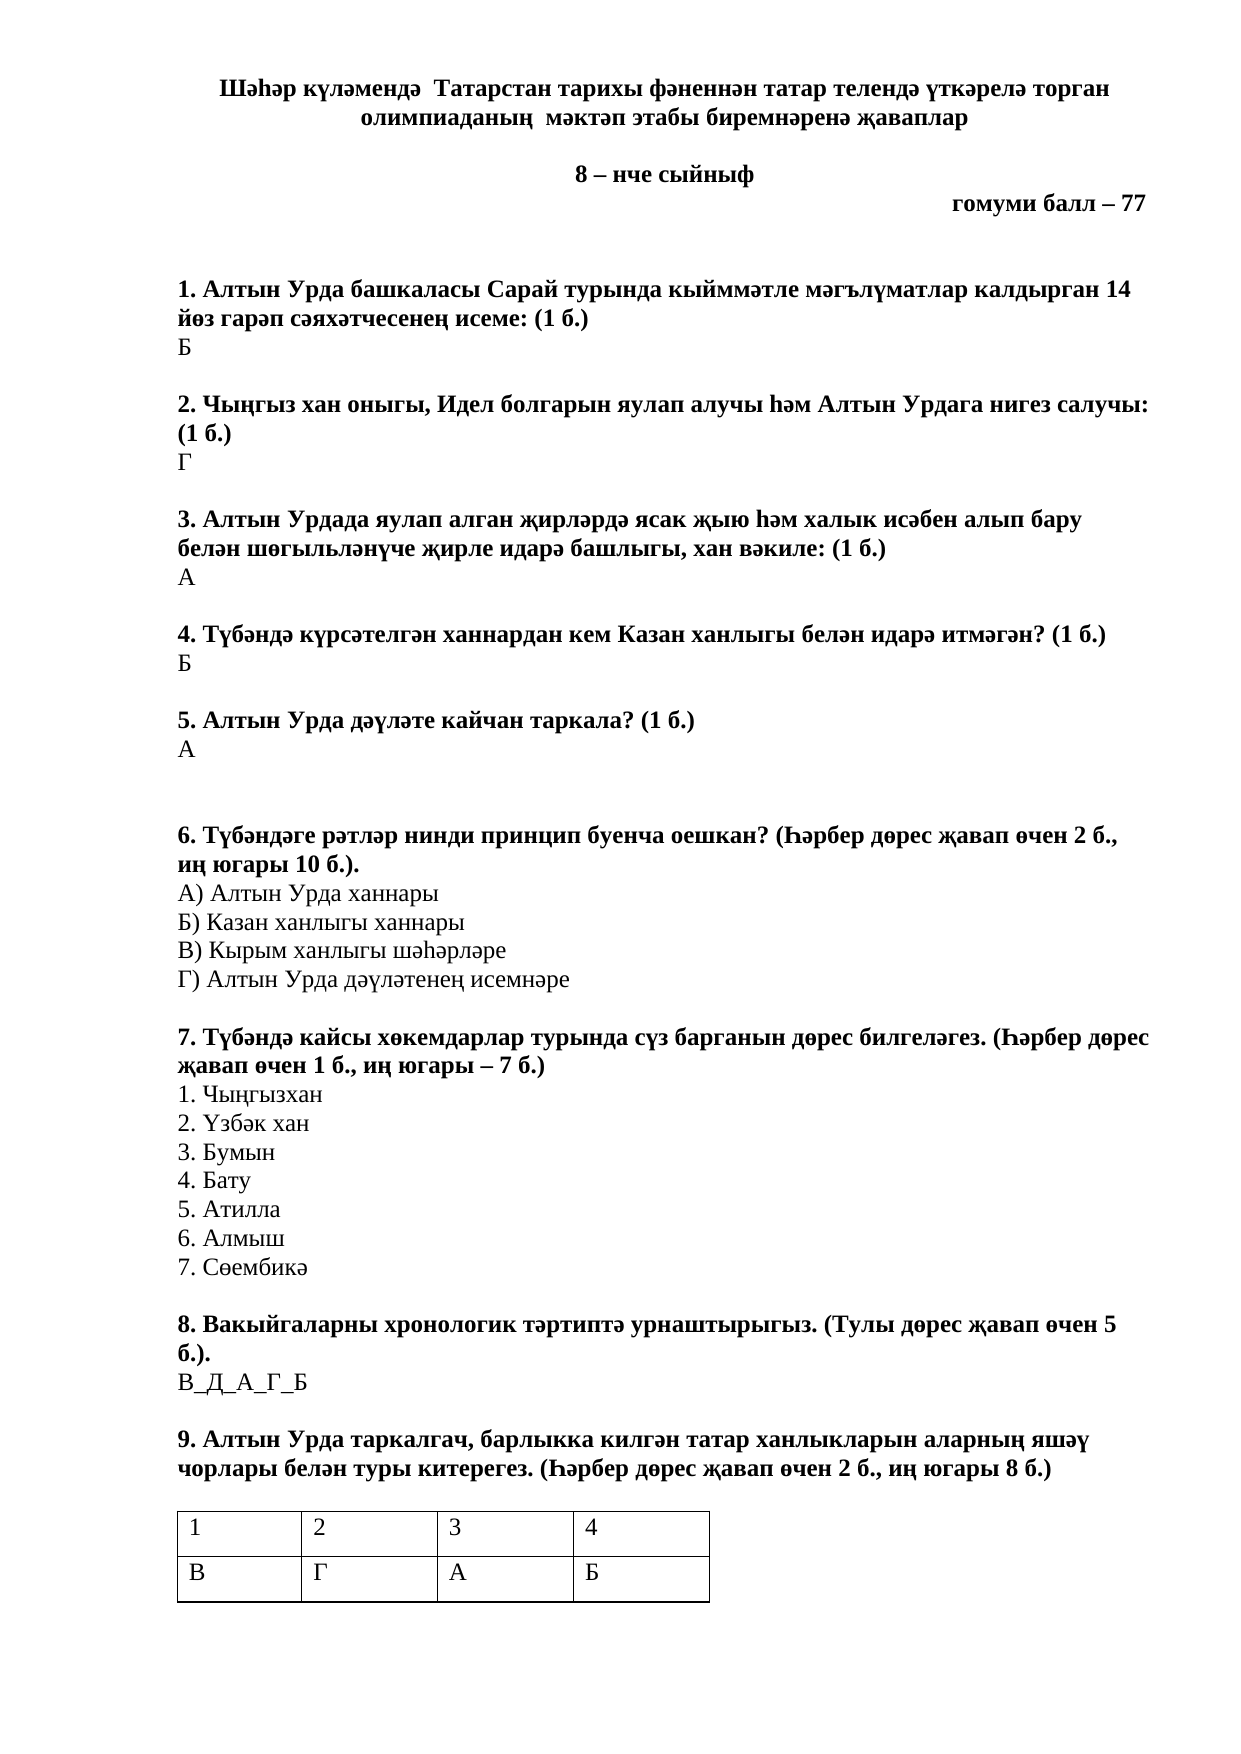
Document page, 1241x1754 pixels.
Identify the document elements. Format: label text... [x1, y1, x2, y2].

text 3. Алтын Урдада яулап алган җирләрдә ясак җыю һәм халык исәбен алып бару белән шөгыльләнүче җирле идарә башлыгы, хан вәкиле: (1 б.) [177, 504, 1152, 562]
table_cell А [438, 1557, 573, 1601]
text 7. Сөембикә [177, 1252, 1152, 1281]
text Шәһәр күләмендә Татарстан тарихы фәненнән татар телендә үткәрелә торган олимпиаданың мәктәп этабы биремнәренә җаваплар [177, 73, 1152, 131]
table_cell В [178, 1557, 301, 1601]
text А [177, 562, 1152, 591]
table_header 3 [438, 1512, 573, 1556]
text 6. Түбәндәге рәтләр нинди принцип буенча оешкан? (Һәрбер дөрес җавап өчен 2 б., иң югары 10 б.). [177, 821, 1152, 878]
text гомуми балл – 77 [177, 188, 1152, 217]
text Г [177, 447, 1152, 476]
text 1. Алтын Урда башкаласы Сарай турында кыйммәтле мәгълүматлар калдырган 14 йөз гарәп сәяхәтчесенең исеме: (1 б.) [177, 274, 1152, 332]
text 2. Үзбәк хан [177, 1108, 1152, 1137]
text Б [177, 648, 1152, 677]
text В) Кырым ханлыгы шәһәрләре [177, 936, 1152, 964]
text 3. Бумын [177, 1137, 1152, 1166]
table_cell Б [574, 1557, 709, 1601]
text Г) Алтын Урда дәүләтенең исемнәре [177, 964, 1152, 993]
text 4. Түбәндә күрсәтелгән ханнардан кем Казан ханлыгы белән идарә итмәгән? (1 б.) [177, 619, 1152, 648]
table_header 1 [178, 1512, 301, 1556]
text 9. Алтын Урда таркалгач, барлыкка килгән татар ханлыкларын аларның яшәү чорлары белән туры китерегез. (Һәрбер дөрес җавап өчен 2 б., иң югары 8 б.) [177, 1424, 1152, 1482]
text 8. Вакыйгаларны хронологик тәртиптә урнаштырыгыз. (Тулы дөрес җавап өчен 5 б.). [177, 1309, 1152, 1367]
table_cell Г [302, 1557, 437, 1601]
text 5. Атилла [177, 1194, 1152, 1223]
text 2. Чыңгыз хан оныгы, Идел болгарын яулап алучы һәм Алтын Урдага нигез салучы: (1 б.) [177, 389, 1152, 447]
table_header 4 [574, 1512, 709, 1556]
text Б [177, 332, 1152, 361]
text 7. Түбәндә кайсы хөкемдарлар турында сүз барганын дөрес билгеләгез. (Һәрбер дөрес җавап өчен 1 б., иң югары – 7 б.) [177, 1022, 1152, 1079]
text 1. Чыңгызхан [177, 1079, 1152, 1108]
text 5. Алтын Урда дәүләте кайчан таркала? (1 б.) [177, 706, 1152, 734]
text А [177, 734, 1152, 763]
text 6. Алмыш [177, 1223, 1152, 1252]
text 8 – нчe сыйныф [177, 159, 1152, 188]
text В_Д_А_Г_Б [177, 1367, 1152, 1396]
text 4. Бату [177, 1166, 1152, 1194]
text Б) Казан ханлыгы ханнары [177, 907, 1152, 936]
table_header 2 [302, 1512, 437, 1556]
text А) Алтын Урда ханнары [177, 878, 1152, 907]
